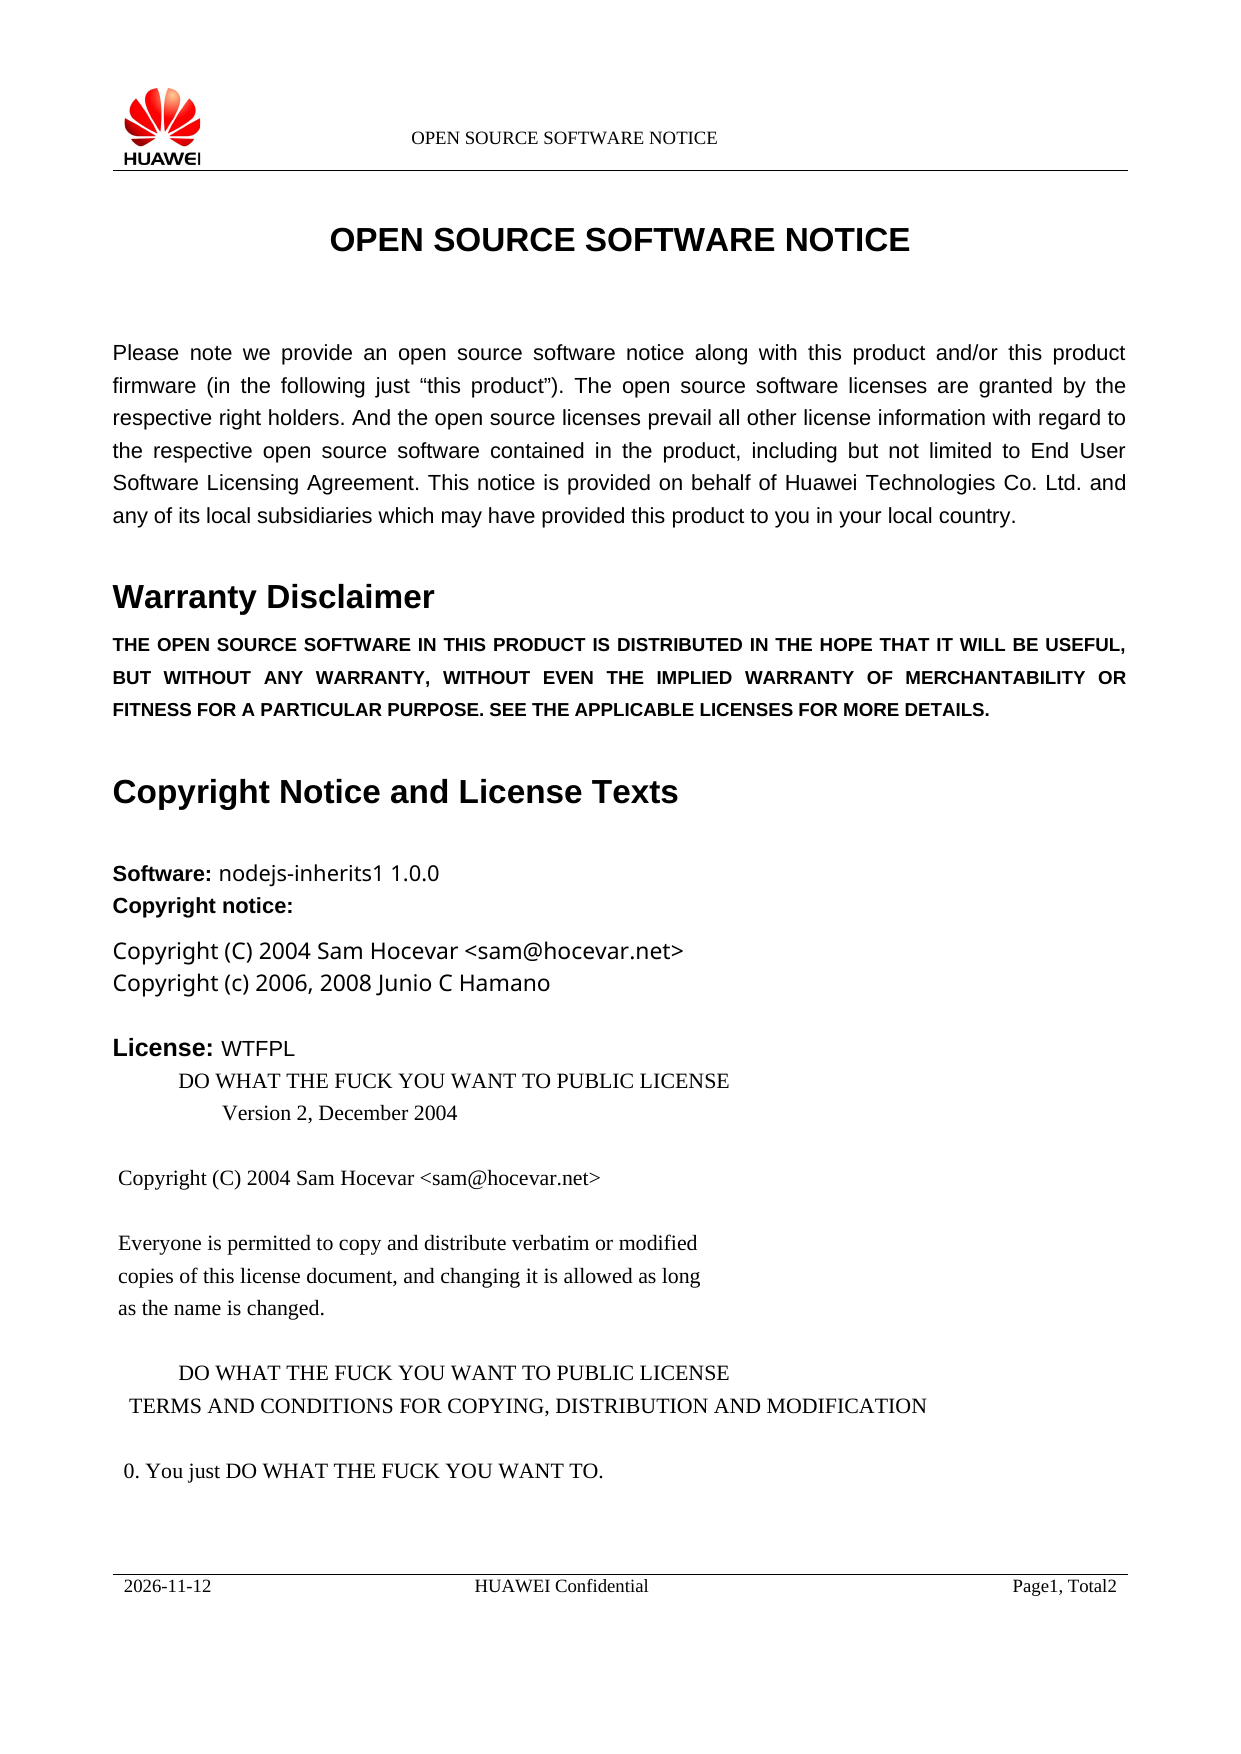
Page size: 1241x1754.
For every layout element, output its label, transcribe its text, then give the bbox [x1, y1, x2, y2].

title Software: nodejs-inherits1 1.0.0 [112, 856, 1128, 889]
text The open source software in this product is distributed in the hope that it will be useful, but WITHOUT ANY WARRANTY, without even the implied warranty of MERCHANTABILITY or FITNESS FOR A PARTICULAR PURPOSE. See the applicable licenses for more details. [112, 629, 1128, 726]
picture [124, 88, 201, 165]
text Warranty Disclaimer [112, 564, 1128, 629]
text Copyright notice: [112, 889, 1128, 921]
text OPEN SOURCE SOFTWARE NOTICE [112, 206, 1128, 271]
text Copyright (C) 2004 Sam Hocevar <sam@hocevar.net> Copyright (c) 2006, 2008 Junio C Hamano [112, 934, 1128, 1031]
text Please note we provide an open source software notice along with this product and/or this product firmware (in the following just “this product”). The open source software licenses are granted by the respective right holders. And the open source licenses prevail all other license information with regard to the respective open source software contained in the product, including but not limited to End User Software Licensing Agreement. This notice is provided on behalf of Huawei Technologies Co. Ltd. and any of its local subsidiaries which may have provided this product to you in your local country. [112, 336, 1128, 531]
text License: WTFPL [112, 1031, 1128, 1064]
text Copyright Notice and License Texts [112, 759, 1128, 824]
